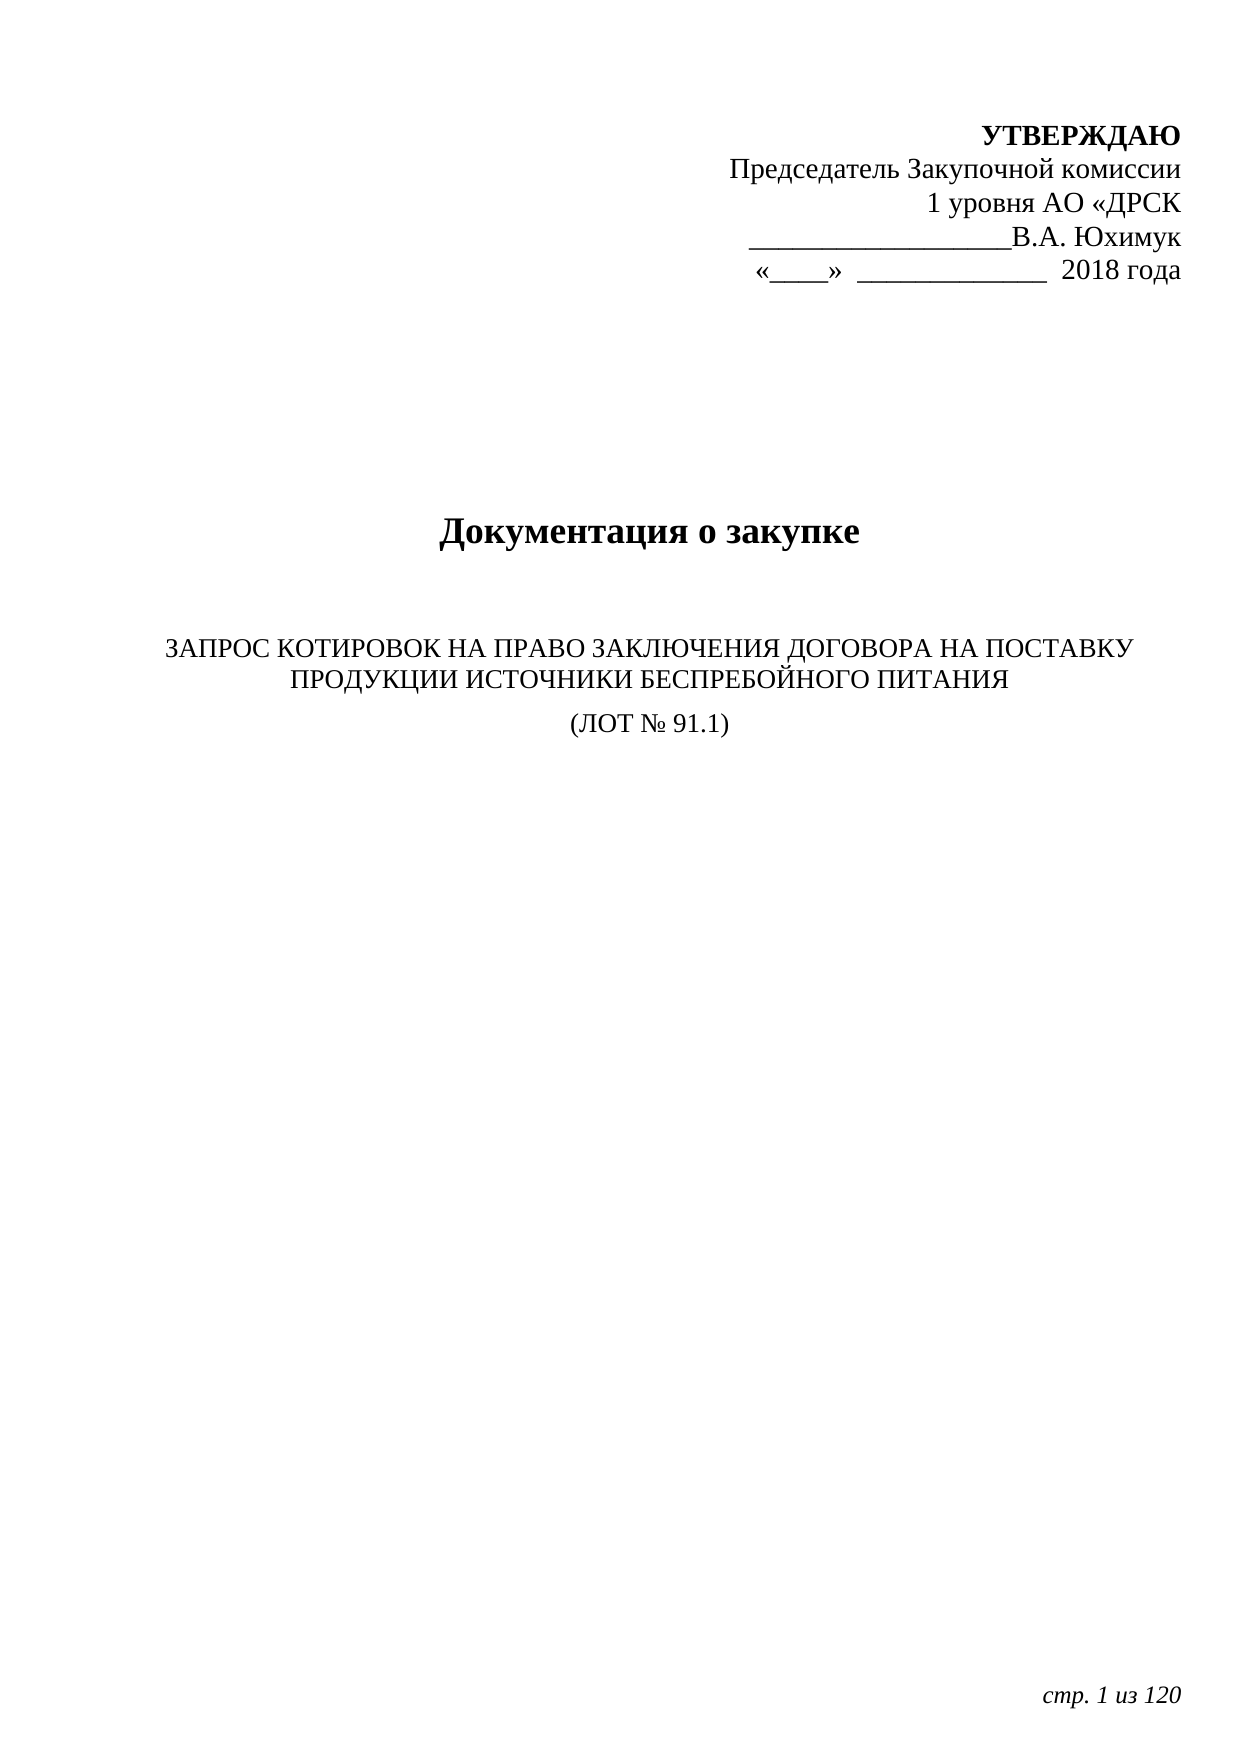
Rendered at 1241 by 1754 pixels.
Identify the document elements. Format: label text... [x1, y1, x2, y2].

text УТВЕРЖДАЮ [474, 118, 1181, 152]
text ЗАПРОС КОТИРОВОК НА ПРАВО ЗАКЛЮЧЕНИЯ ДОГОВОРА НА ПОСТАВКУ ПРОДУКЦИИ ИСТОЧНИКИ БЕСПРЕБОЙНОГО ПИТАНИЯ [118, 632, 1181, 694]
text «____» _____________ 2018 года [474, 252, 1181, 286]
text 1 уровня АО «ДРСК [474, 185, 1181, 219]
text Документация о закупке [118, 508, 1181, 551]
text Председатель Закупочной комиссии [475, 152, 1181, 185]
text __________________В.А. Юхимук [474, 219, 1181, 252]
text (ЛОТ № 91.1) [118, 707, 1181, 738]
